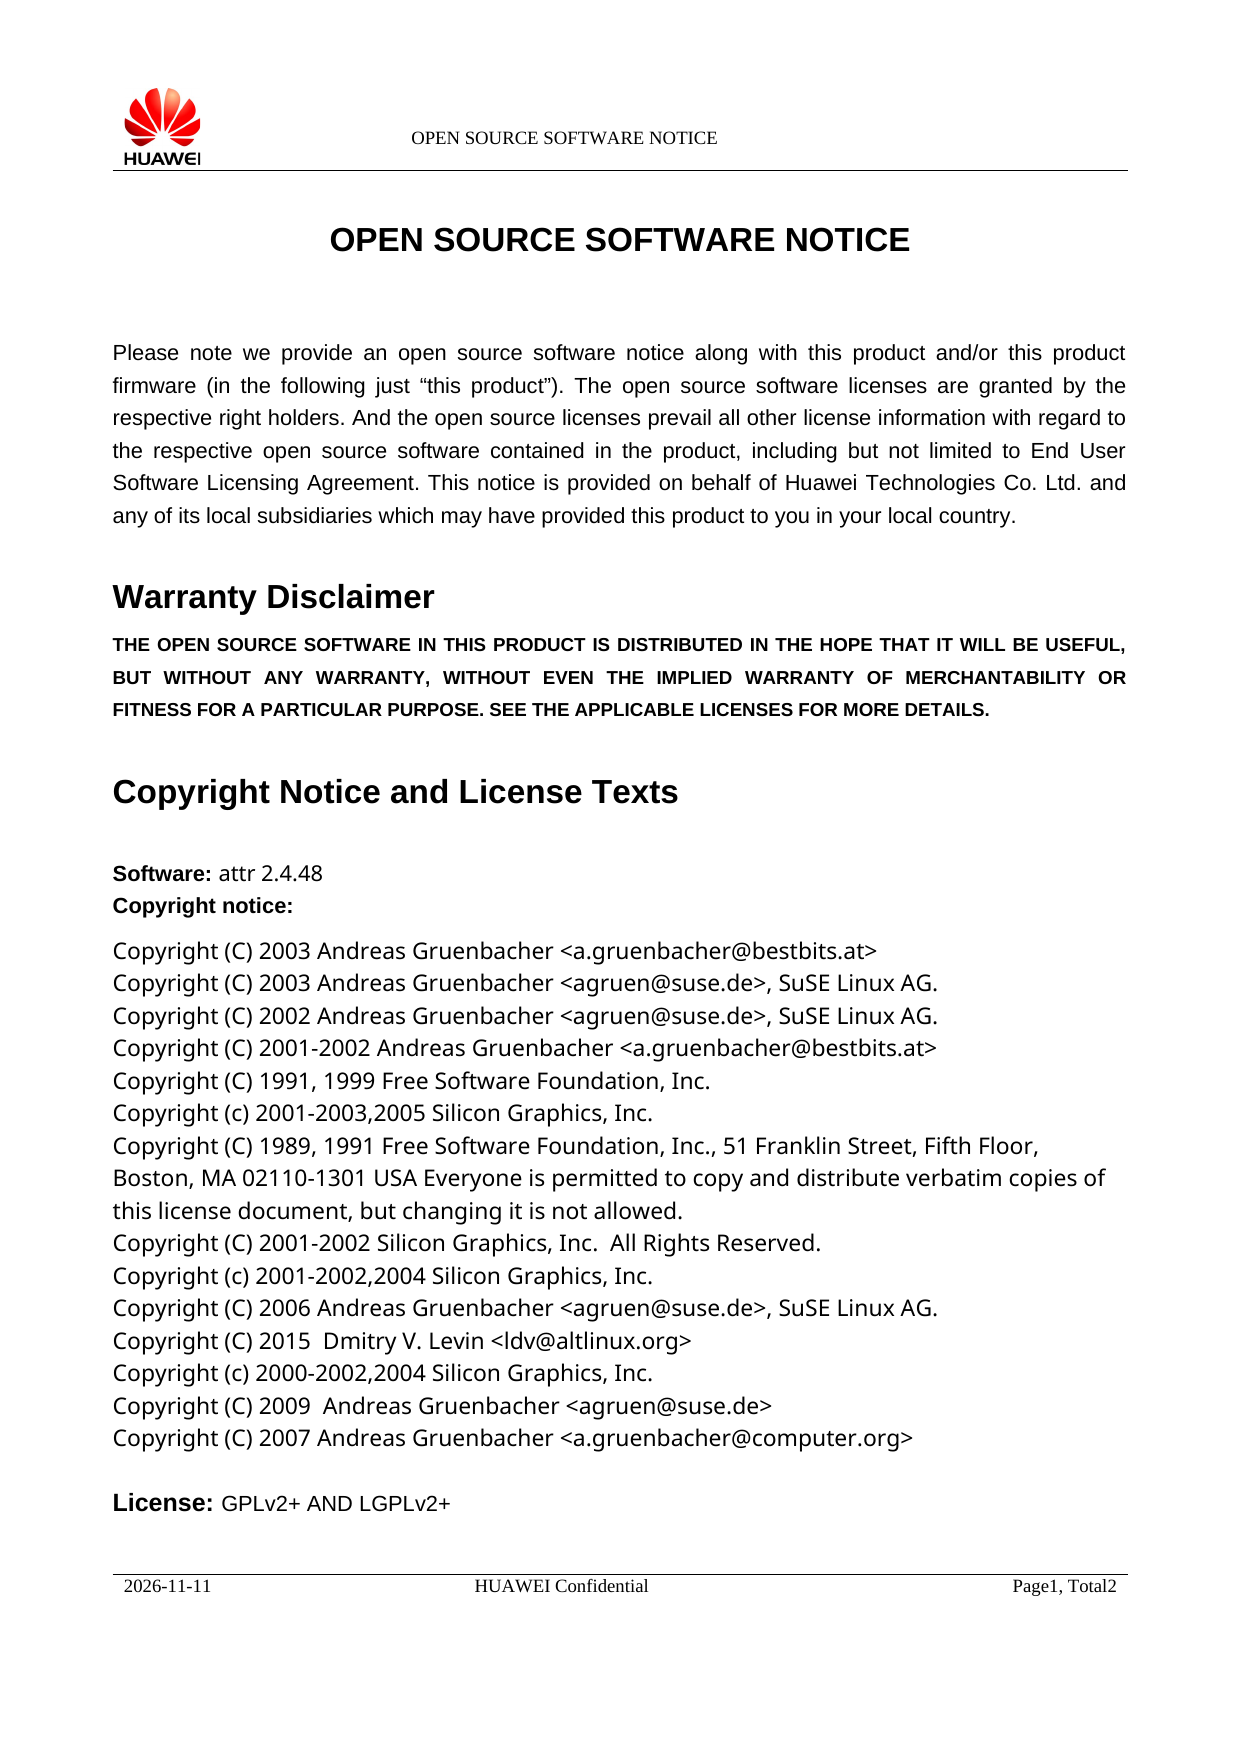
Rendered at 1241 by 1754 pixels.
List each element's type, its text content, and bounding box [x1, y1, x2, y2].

title Software: attr 2.4.48 [112, 856, 1128, 889]
picture [124, 88, 201, 165]
text The open source software in this product is distributed in the hope that it will be useful, but WITHOUT ANY WARRANTY, without even the implied warranty of MERCHANTABILITY or FITNESS FOR A PARTICULAR PURPOSE. See the applicable licenses for more details. [112, 629, 1128, 726]
text Please note we provide an open source software notice along with this product and/or this product firmware (in the following just “this product”). The open source software licenses are granted by the respective right holders. And the open source licenses prevail all other license information with regard to the respective open source software contained in the product, including but not limited to End User Software Licensing Agreement. This notice is provided on behalf of Huawei Technologies Co. Ltd. and any of its local subsidiaries which may have provided this product to you in your local country. [112, 336, 1128, 531]
text OPEN SOURCE SOFTWARE NOTICE [112, 206, 1128, 271]
text Copyright Notice and License Texts [112, 759, 1128, 824]
text Copyright notice: [112, 889, 1128, 921]
text Copyright (C) 2003 Andreas Gruenbacher <a.gruenbacher@bestbits.at> Copyright (C) 2003 Andreas Gruenbacher <agruen@suse.de>, SuSE Linux AG. Copyright (C) 2002 Andreas Gruenbacher <agruen@suse.de>, SuSE Linux AG. Copyright (C) 2001-2002 Andreas Gruenbacher <a.gruenbacher@bestbits.at> Copyright (C) 1991, 1999 Free Software Foundation, Inc. Copyright (c) 2001-2003,2005 Silicon Graphics, Inc. Copyright (C) 1989, 1991 Free Software Foundation, Inc., 51 Franklin Street, Fifth Floor, Boston, MA 02110-1301 USA Everyone is permitted to copy and distribute verbatim copies of this license document, but changing it is not allowed. Copyright (C) 2001-2002 Silicon Graphics, Inc. All Rights Reserved. Copyright (c) 2001-2002,2004 Silicon Graphics, Inc. Copyright (C) 2006 Andreas Gruenbacher <agruen@suse.de>, SuSE Linux AG. Copyright (C) 2015 Dmitry V. Levin <ldv@altlinux.org> Copyright (c) 2000-2002,2004 Silicon Graphics, Inc. Copyright (C) 2009 Andreas Gruenbacher <agruen@suse.de> Copyright (C) 2007 Andreas Gruenbacher <a.gruenbacher@computer.org> [112, 934, 1128, 1486]
text Warranty Disclaimer [112, 564, 1128, 629]
text License: GPLv2+ AND LGPLv2+ [112, 1486, 1128, 1519]
